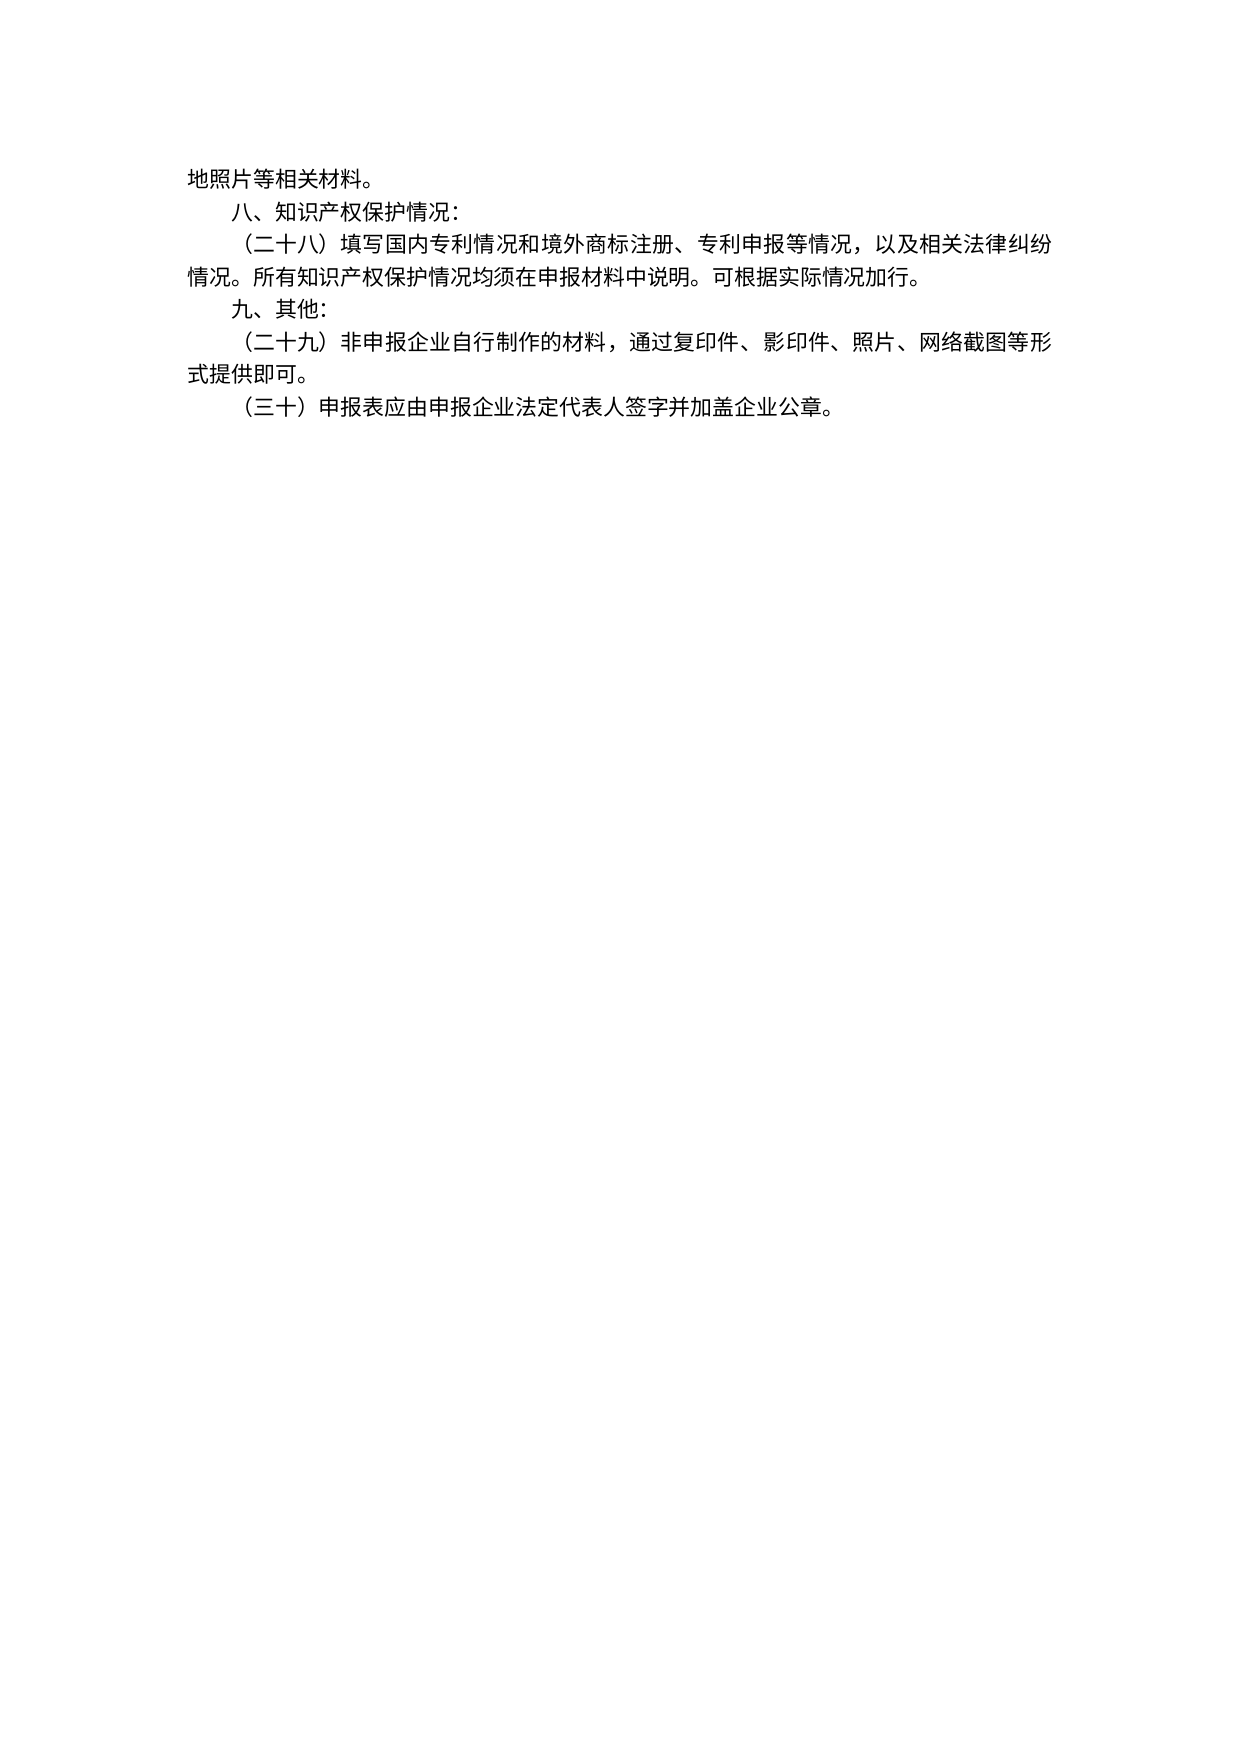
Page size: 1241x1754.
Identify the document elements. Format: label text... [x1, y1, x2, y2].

list 申报表应由申报企业法定代表人签字并加盖企业公章。 [187, 389, 1053, 422]
list 非申报企业自行制作的材料，通过复印件、影印件、照片、网络截图等形式提供即可。 [187, 324, 1053, 389]
list 填写国内专利情况和境外商标注册、专利申报等情况，以及相关法律纠纷情况。所有知识产权保护情况均须在申报材料中说明。可根据实际情况加行。 [187, 227, 1053, 292]
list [187, 162, 1053, 194]
text 八、知识产权保护情况： [187, 194, 1053, 227]
list 九、其他： [187, 292, 1053, 324]
